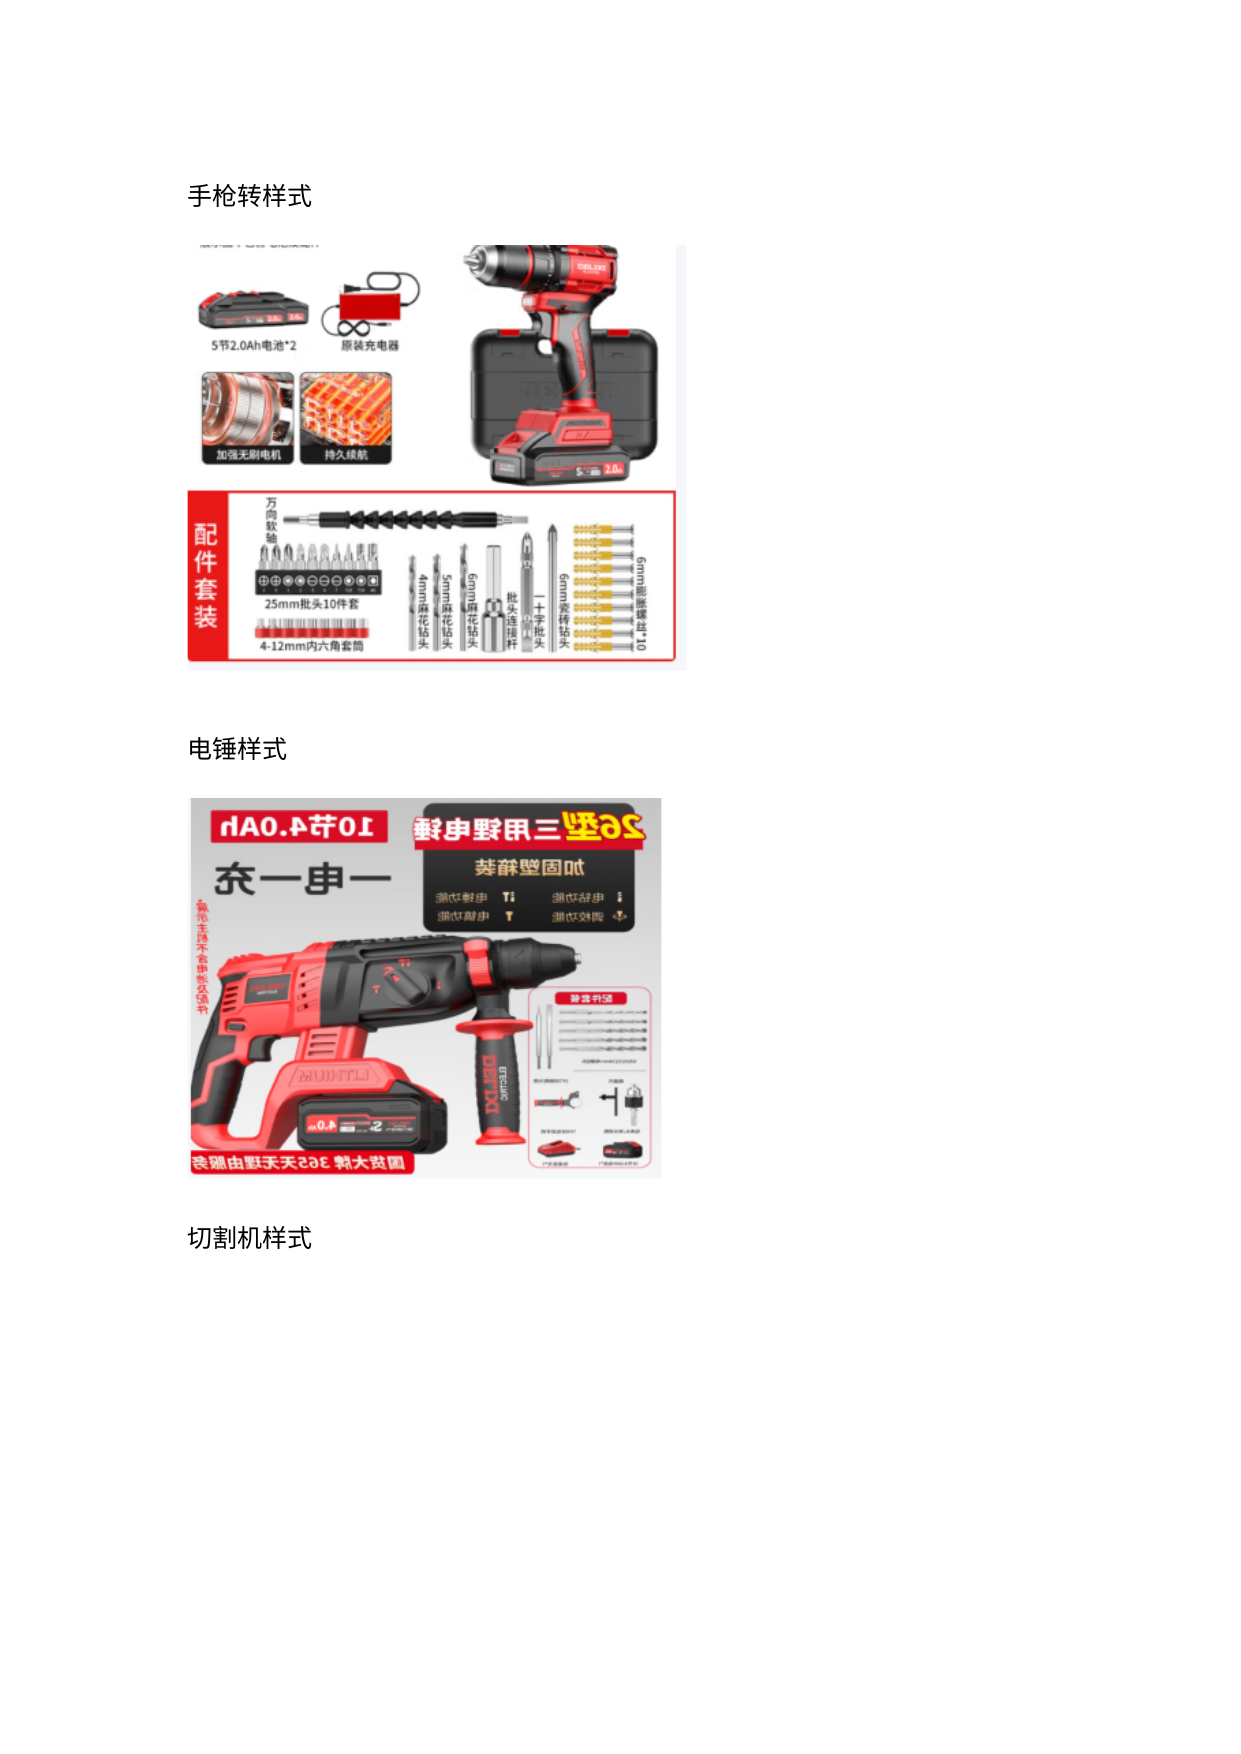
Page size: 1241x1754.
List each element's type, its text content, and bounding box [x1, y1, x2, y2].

picture [187, 245, 687, 671]
picture [187, 798, 662, 1179]
text 电锤样式 [187, 715, 1053, 780]
text 手枪转样式 [187, 162, 1053, 227]
text 切割机样式 [187, 1204, 1053, 1269]
